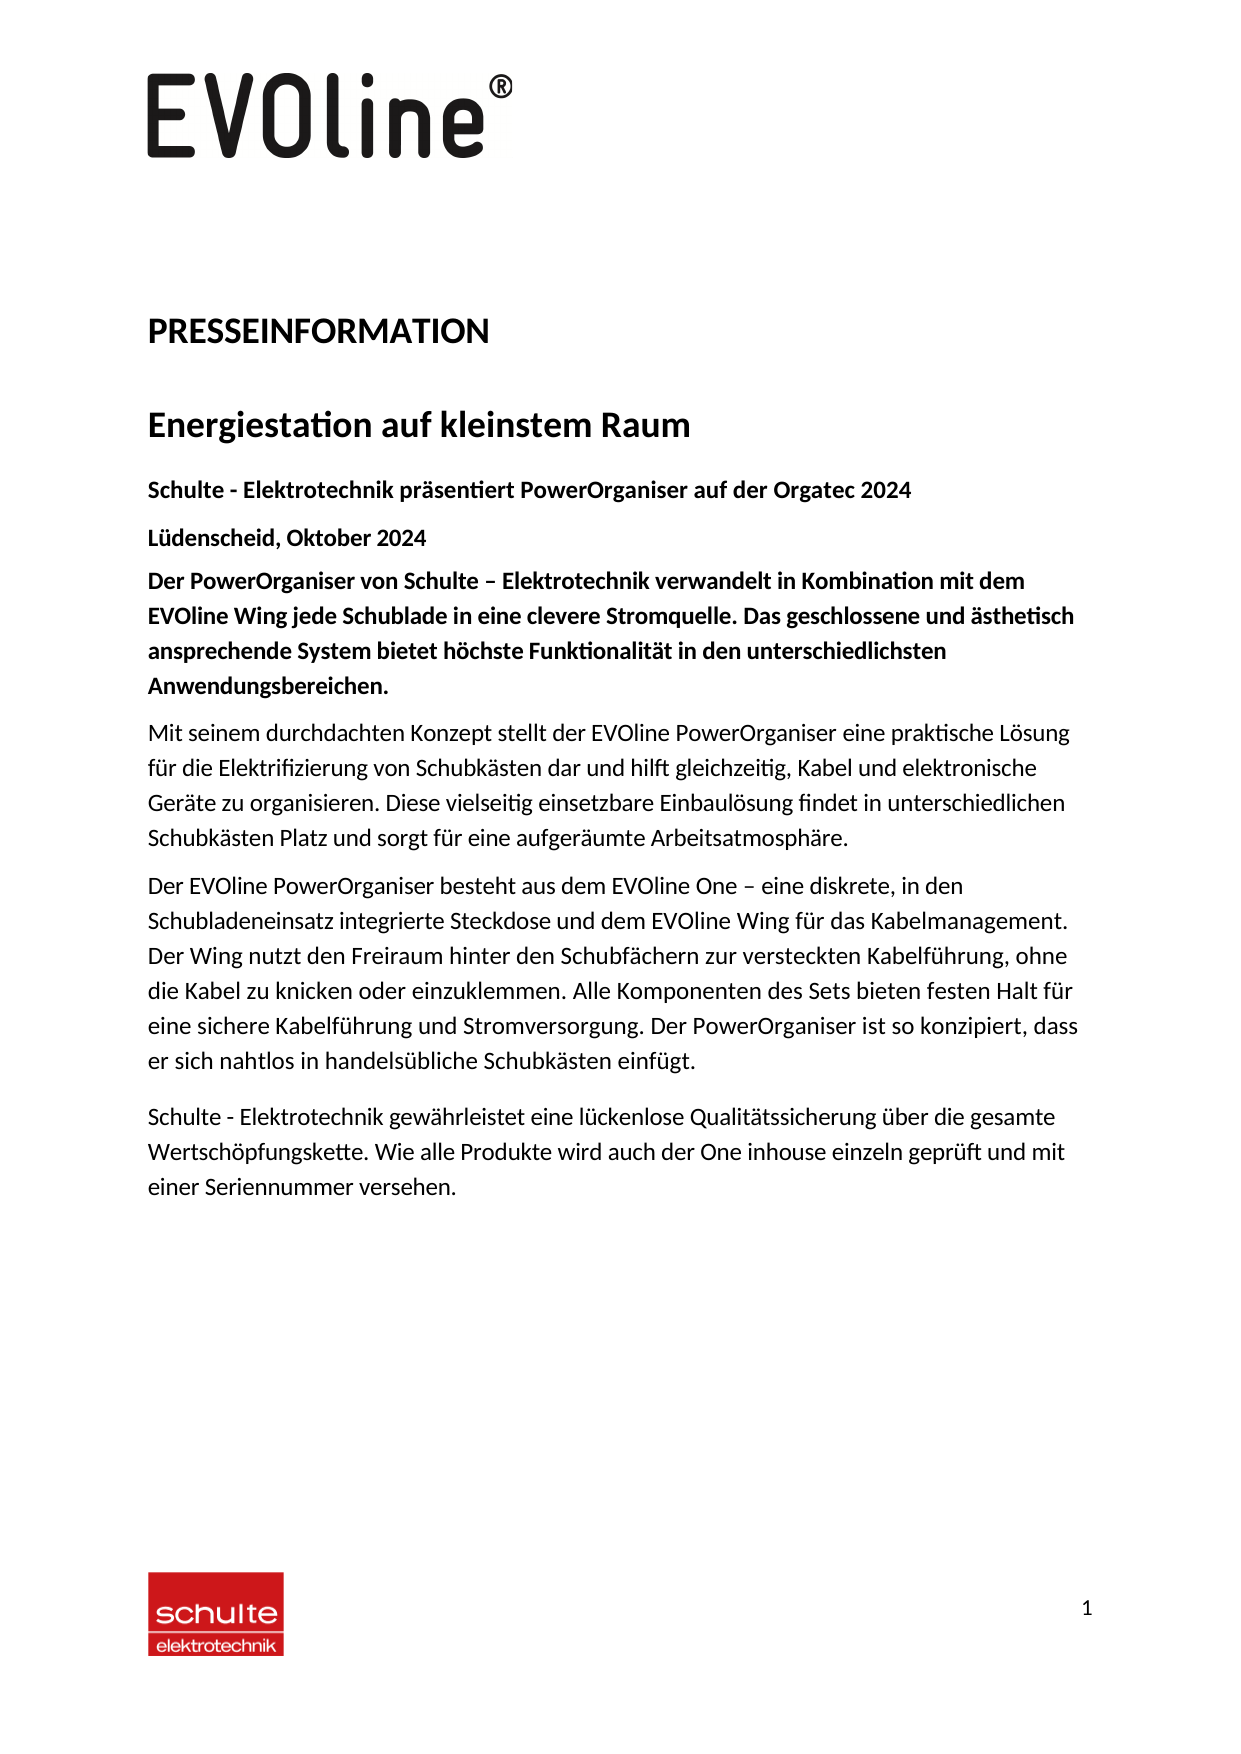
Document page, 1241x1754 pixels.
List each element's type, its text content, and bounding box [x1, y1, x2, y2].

text PRESSEINFORMATION [148, 307, 1093, 353]
picture [147, 73, 513, 158]
text Schulte - Elektrotechnik präsentiert PowerOrganiser auf der Orgatec 2024 [148, 474, 1093, 505]
text Der PowerOrganiser von Schulte – Elektrotechnik verwandelt in Kombination mit dem EVOline Wing jede Schublade in eine clevere Stromquelle. Das geschlossene und ästhetisch ansprechende System bietet höchste Funktionalität in den unterschiedlichsten Anwendungsbereichen. [148, 565, 1092, 700]
text Der EVOline PowerOrganiser besteht aus dem EVOline One – eine diskrete, in den Schubladeneinsatz integrierte Steckdose und dem EVOline Wing für das Kabelmanagement. Der Wing nutzt den Freiraum hinter den Schubfächern zur versteckten Kabelführung, ohne die Kabel zu knicken oder einzuklemmen. Alle Komponenten des Sets bieten festen Halt für eine sichere Kabelführung und Stromversorgung. Der PowerOrganiser ist so konzipiert, dass er sich nahtlos in handelsübliche Schubkästen einfügt. [148, 870, 1092, 1075]
text Schulte - Elektrotechnik gewährleistet eine lückenlose Qualitätssicherung über die gesamte Wertschöpfungskette. Wie alle Produkte wird auch der One inhouse einzeln geprüft und mit einer Seriennummer versehen. [148, 1101, 1092, 1201]
text Mit seinem durchdachten Konzept stellt der EVOline PowerOrganiser eine praktische Lösung für die Elektrifizierung von Schubkästen dar und hilft gleichzeitig, Kabel und elektronische Geräte zu organisieren. Diese vielseitig einsetzbare Einbaulösung findet in unterschiedlichen Schubkästen Platz und sorgt für eine aufgeräumte Arbeitsatmosphäre. [148, 717, 1092, 853]
text Energiestation auf kleinstem Raum [148, 401, 1092, 447]
text Lüdenscheid, Oktober 2024 [148, 522, 1092, 552]
